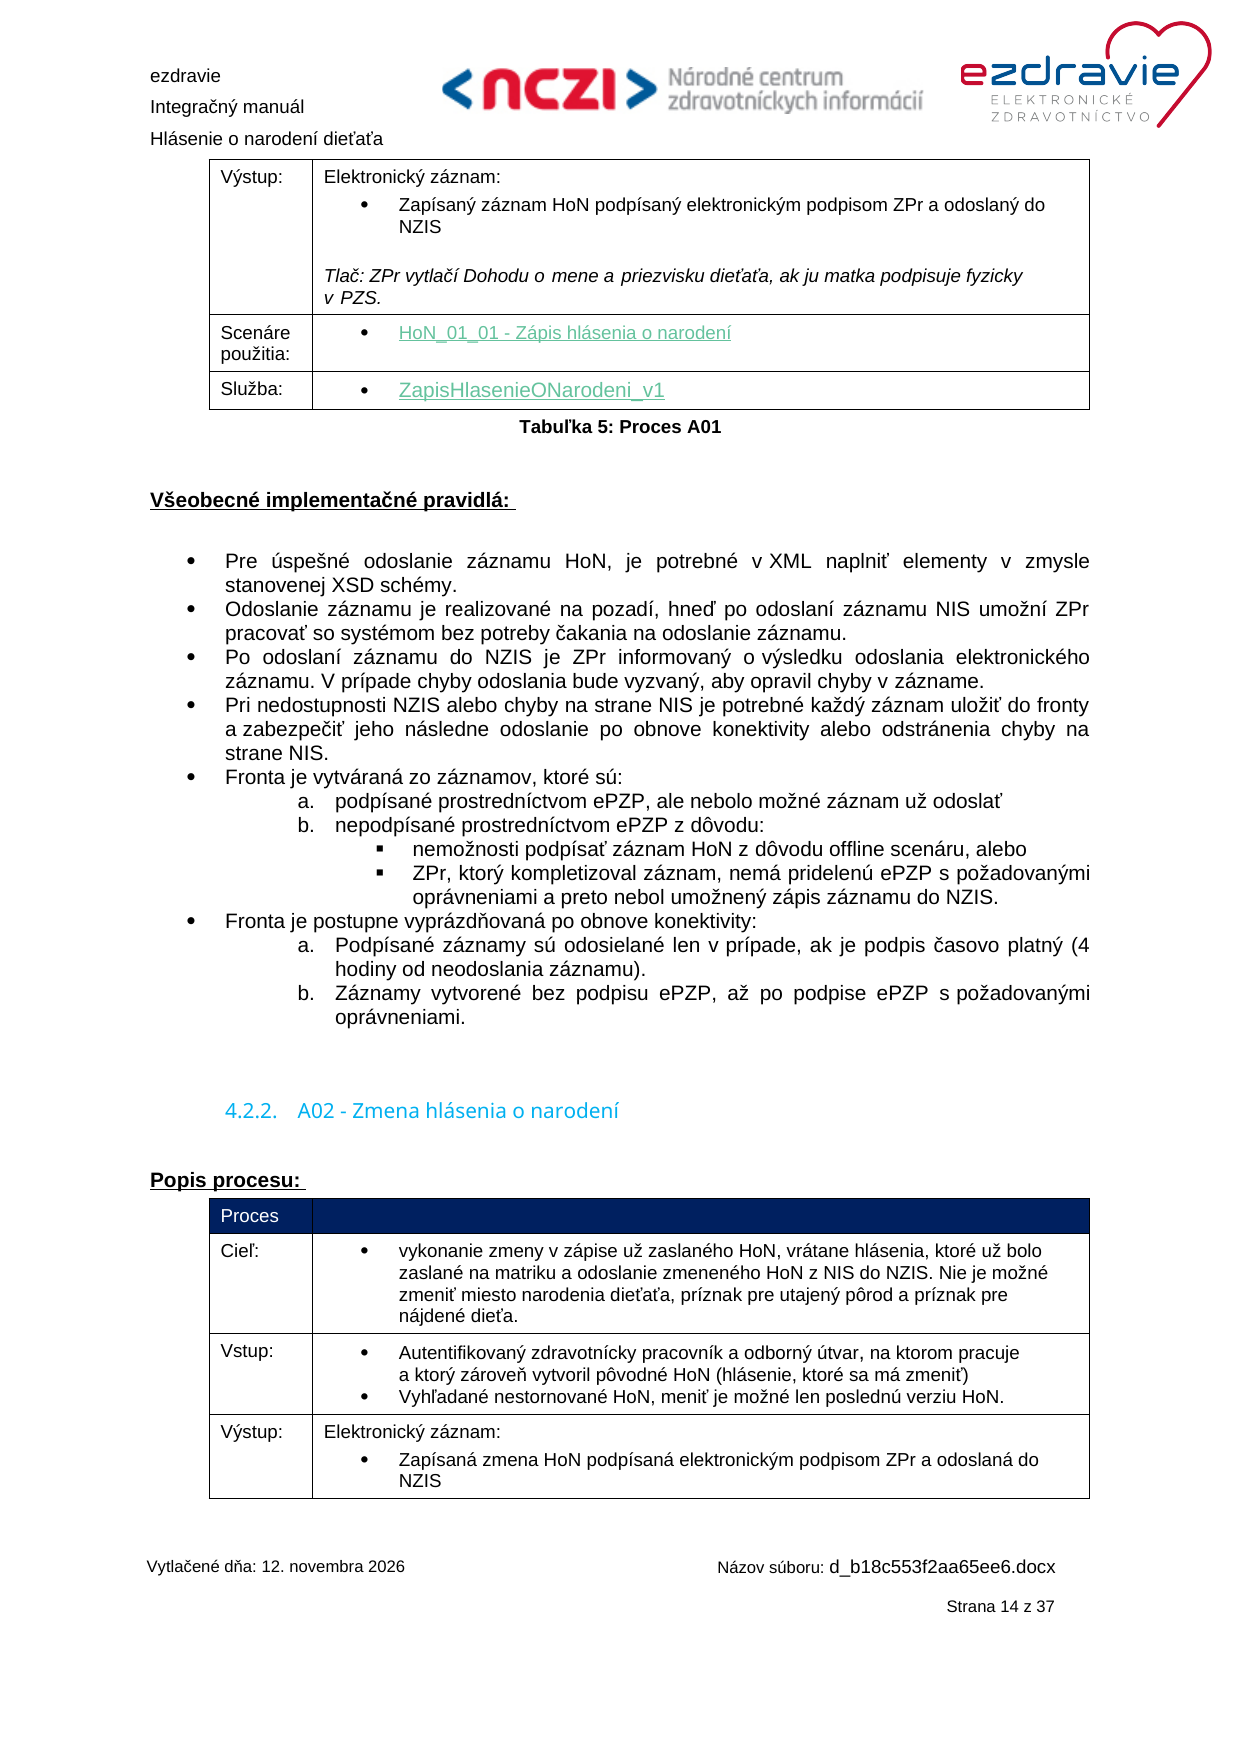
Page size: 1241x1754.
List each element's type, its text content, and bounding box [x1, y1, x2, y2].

list Odoslanie záznamu je realizované na pozadí, hneď po odoslaní záznamu NIS umožní ZPr pracovať so systémom bez potreby čakania na odoslanie záznamu. [187, 597, 1090, 645]
table_cell Elektronický záznam: Zapísaná zmena HoN podpísaná elektronickým podpisom ZPr a odoslaná do NZIS [313, 1415, 1089, 1498]
text Popis procesu: [150, 1168, 1090, 1192]
list nepodpísané prostredníctvom ePZP z dôvodu: [297, 813, 1090, 837]
picture [442, 67, 924, 114]
subtitle A02 - Zmena hlásenia o narodení [225, 1096, 1090, 1125]
table_cell Autentifikovaný zdravotnícky pracovník a odborný útvar, na ktorom pracuje a ktorý zároveň vytvoril pôvodné HoN (hlásenie, ktoré sa má zmeniť) Vyhľadané nestornované HoN, meniť je možné len poslednú verziu HoN. [313, 1334, 1089, 1413]
list Pre úspešné odoslanie záznamu HoN, je potrebné v XML naplniť elementy v zmysle stanovenej XSD schémy. [187, 549, 1090, 597]
table_cell Vstup: [210, 1334, 312, 1413]
text Tabuľka 5: Proces A01 [150, 416, 1090, 437]
list nemožnosti podpísať záznam HoN z dôvodu offline scenáru, alebo [375, 837, 1090, 861]
list Pri nedostupnosti NZIS alebo chyby na strane NIS je potrebné každý záznam uložiť do fronty a zabezpečiť jeho následne odoslanie po obnove konektivity alebo odstránenia chyby na strane NIS. [187, 693, 1090, 765]
table_cell Výstup: [210, 160, 312, 314]
table_header [313, 1199, 1089, 1233]
list Po odoslaní záznamu do NZIS je ZPr informovaný o výsledku odoslania elektronického záznamu. V prípade chyby odoslania bude vyzvaný, aby opravil chyby v zázname. [187, 645, 1090, 693]
table_cell Scenáre použitia: [210, 315, 312, 371]
picture [961, 21, 1212, 128]
list Záznamy vytvorené bez podpisu ePZP, až po podpise ePZP s požadovanými oprávneniami. [297, 981, 1090, 1029]
text Všeobecné implementačné pravidlá: [150, 488, 1090, 512]
list podpísané prostredníctvom ePZP, ale nebolo možné záznam už odoslať [297, 789, 1090, 813]
list Fronta je postupne vyprázdňovaná po obnove konektivity: [187, 909, 1090, 933]
table_cell vykonanie zmeny v zápise už zaslaného HoN, vrátane hlásenia, ktoré už bolo zaslané na matriku a odoslanie zmeneného HoN z NIS do NZIS. Nie je možné zmeniť miesto narodenia dieťaťa, príznak pre utajený pôrod a príznak pre nájdené dieťa. [313, 1234, 1089, 1333]
table_cell Elektronický záznam: Zapísaný záznam HoN podpísaný elektronickým podpisom ZPr a odoslaný do NZIS Tlač: ZPr vytlačí Dohodu o mene a priezvisku dieťaťa, ak ju matka podpisuje fyzicky v PZS. [313, 160, 1089, 314]
table_cell Výstup: [210, 1415, 312, 1498]
table_cell ZapisHlasenieONarodeni_v1 [313, 372, 1089, 408]
table_cell HoN_01_01 - Zápis hlásenia o narodení [313, 315, 1089, 371]
list ZPr, ktorý kompletizoval záznam, nemá pridelenú ePZP s požadovanými oprávneniami a preto nebol umožnený zápis záznamu do NZIS. [375, 861, 1090, 909]
table_cell Cieľ: [210, 1234, 312, 1333]
list Fronta je vytváraná zo záznamov, ktoré sú: [187, 765, 1090, 789]
table_cell Služba: [210, 372, 312, 408]
table_header Proces [210, 1199, 312, 1233]
list Podpísané záznamy sú odosielané len v prípade, ak je podpis časovo platný (4 hodiny od neodoslania záznamu). [297, 933, 1090, 981]
